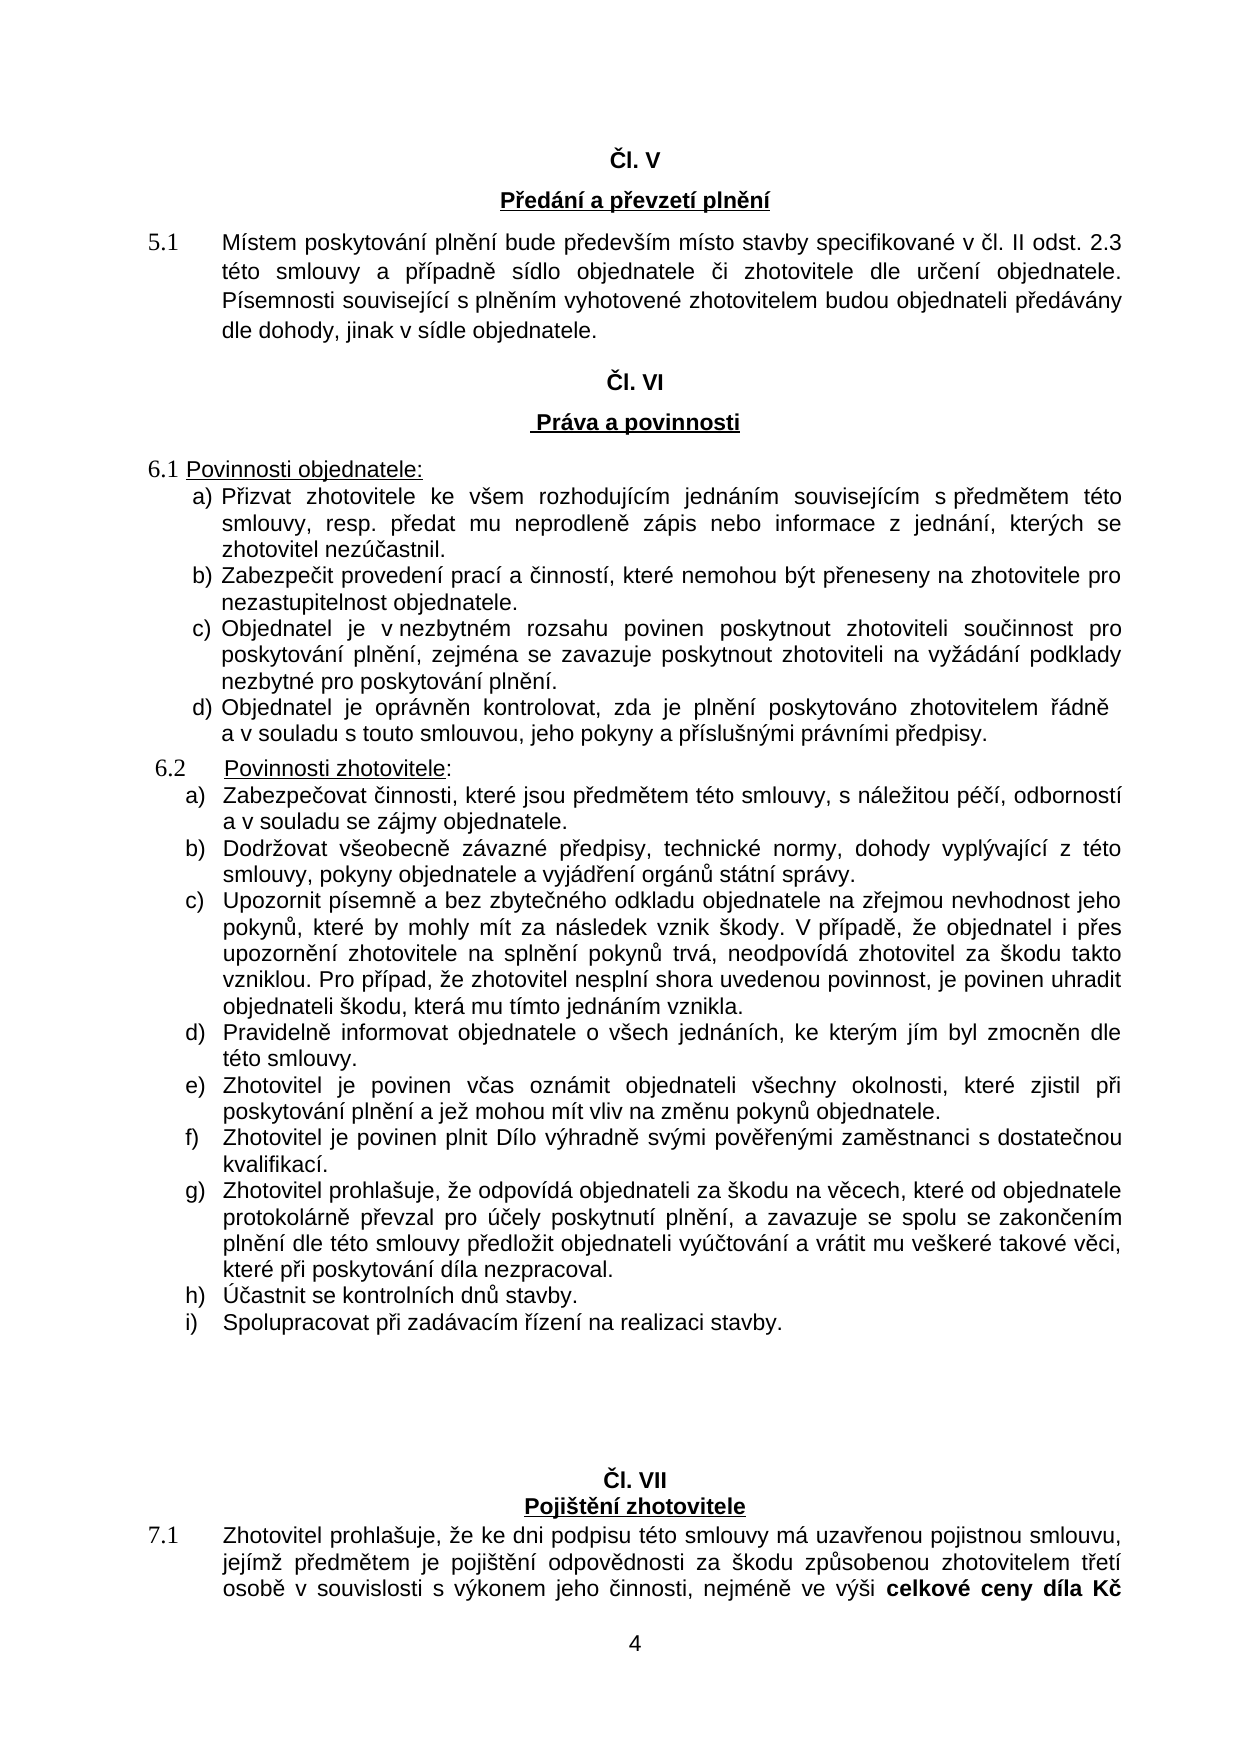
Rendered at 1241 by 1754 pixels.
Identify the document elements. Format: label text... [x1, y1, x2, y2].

list Přizvat zhotovitele ke všem rozhodujícím jednáním souvisejícím s předmětem této smlouvy, resp. předat mu neprodleně zápis nebo informace z jednání, kterých se zhotovitel nezúčastnil. [192, 483, 1122, 562]
list Zhotovitel prohlašuje, že odpovídá objednateli za škodu na věcech, které od objednatele protokolárně převzal pro účely poskytnutí plnění, a zavazuje se spolu se zakončením plnění dle této smlouvy předložit objednateli vyúčtování a vrátit mu veškeré takové věci, které při poskytování díla nezpracoval. [185, 1177, 1122, 1282]
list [148, 1520, 1122, 1601]
list Objednatel je v nezbytném rozsahu povinen poskytnout zhotoviteli součinnost pro poskytování plnění, zejména se zavazuje poskytnout zhotoviteli na vyžádání podklady nezbytné pro poskytování plnění. [192, 615, 1122, 694]
list Povinnosti zhotovitele: [154, 753, 1122, 782]
list Zabezpečovat činnosti, které jsou předmětem této smlouvy, s náležitou péčí, odborností a v souladu se zájmy objednatele. [185, 782, 1122, 834]
list Spolupracovat při zadávacím řízení na realizaci stavby. [185, 1309, 1122, 1335]
list Dodržovat všeobecně závazné předpisy, technické normy, dohody vyplývající z této smlouvy, pokyny objednatele a vyjádření orgánů státní správy. [185, 834, 1122, 887]
text Čl. VII [148, 1467, 1122, 1493]
list Místem poskytování plnění bude především místo stavby specifikované v čl. II odst. 2.3 této smlouvy a případně sídlo objednatele či zhotovitele dle určení objednatele. Písemnosti související s plněním vyhotovené zhotovitelem budou objednateli předávány dle dohody, jinak v sídle objednatele. [148, 226, 1122, 343]
subtitle Práva a povinnosti [148, 409, 1122, 435]
list Upozornit písemně a bez zbytečného odkladu objednatele na zřejmou nevhodnost jeho pokynů, které by mohly mít za následek vznik škody. V případě, že objednatel i přes upozornění zhotovitele na splnění pokynů trvá, neodpovídá zhotovitel za škodu takto vzniklou. Pro případ, že zhotovitel nesplní shora uvedenou povinnost, je povinen uhradit objednateli škodu, která mu tímto jednáním vznikla. [185, 887, 1122, 1019]
list Zabezpečit provedení prací a činností, které nemohou být přeneseny na zhotovitele pro nezastupitelnost objednatele. [192, 562, 1122, 615]
text Pojištění zhotovitele [148, 1493, 1122, 1520]
subtitle Čl. V [148, 147, 1122, 174]
list Povinnosti objednatele: [148, 454, 1122, 483]
list Zhotovitel je povinen včas oznámit objednateli všechny okolnosti, které zjistil při poskytování plnění a jež mohou mít vliv na změnu pokynů objednatele. [185, 1072, 1122, 1124]
subtitle Předání a převzetí plnění [148, 187, 1122, 213]
list Pravidelně informovat objednatele o všech jednáních, ke kterým jím byl zmocněn dle této smlouvy. [185, 1019, 1122, 1072]
list Účastnit se kontrolních dnů stavby. [185, 1282, 1122, 1309]
list Zhotovitel je povinen plnit Dílo výhradně svými pověřenými zaměstnanci s dostatečnou kvalifikací. [185, 1124, 1122, 1177]
subtitle Čl. VI [148, 369, 1122, 396]
list Objednatel je oprávněn kontrolovat, zda je plnění poskytováno zhotovitelem řádně a v souladu s touto smlouvou, jeho pokyny a příslušnými právními předpisy. [192, 694, 1122, 747]
